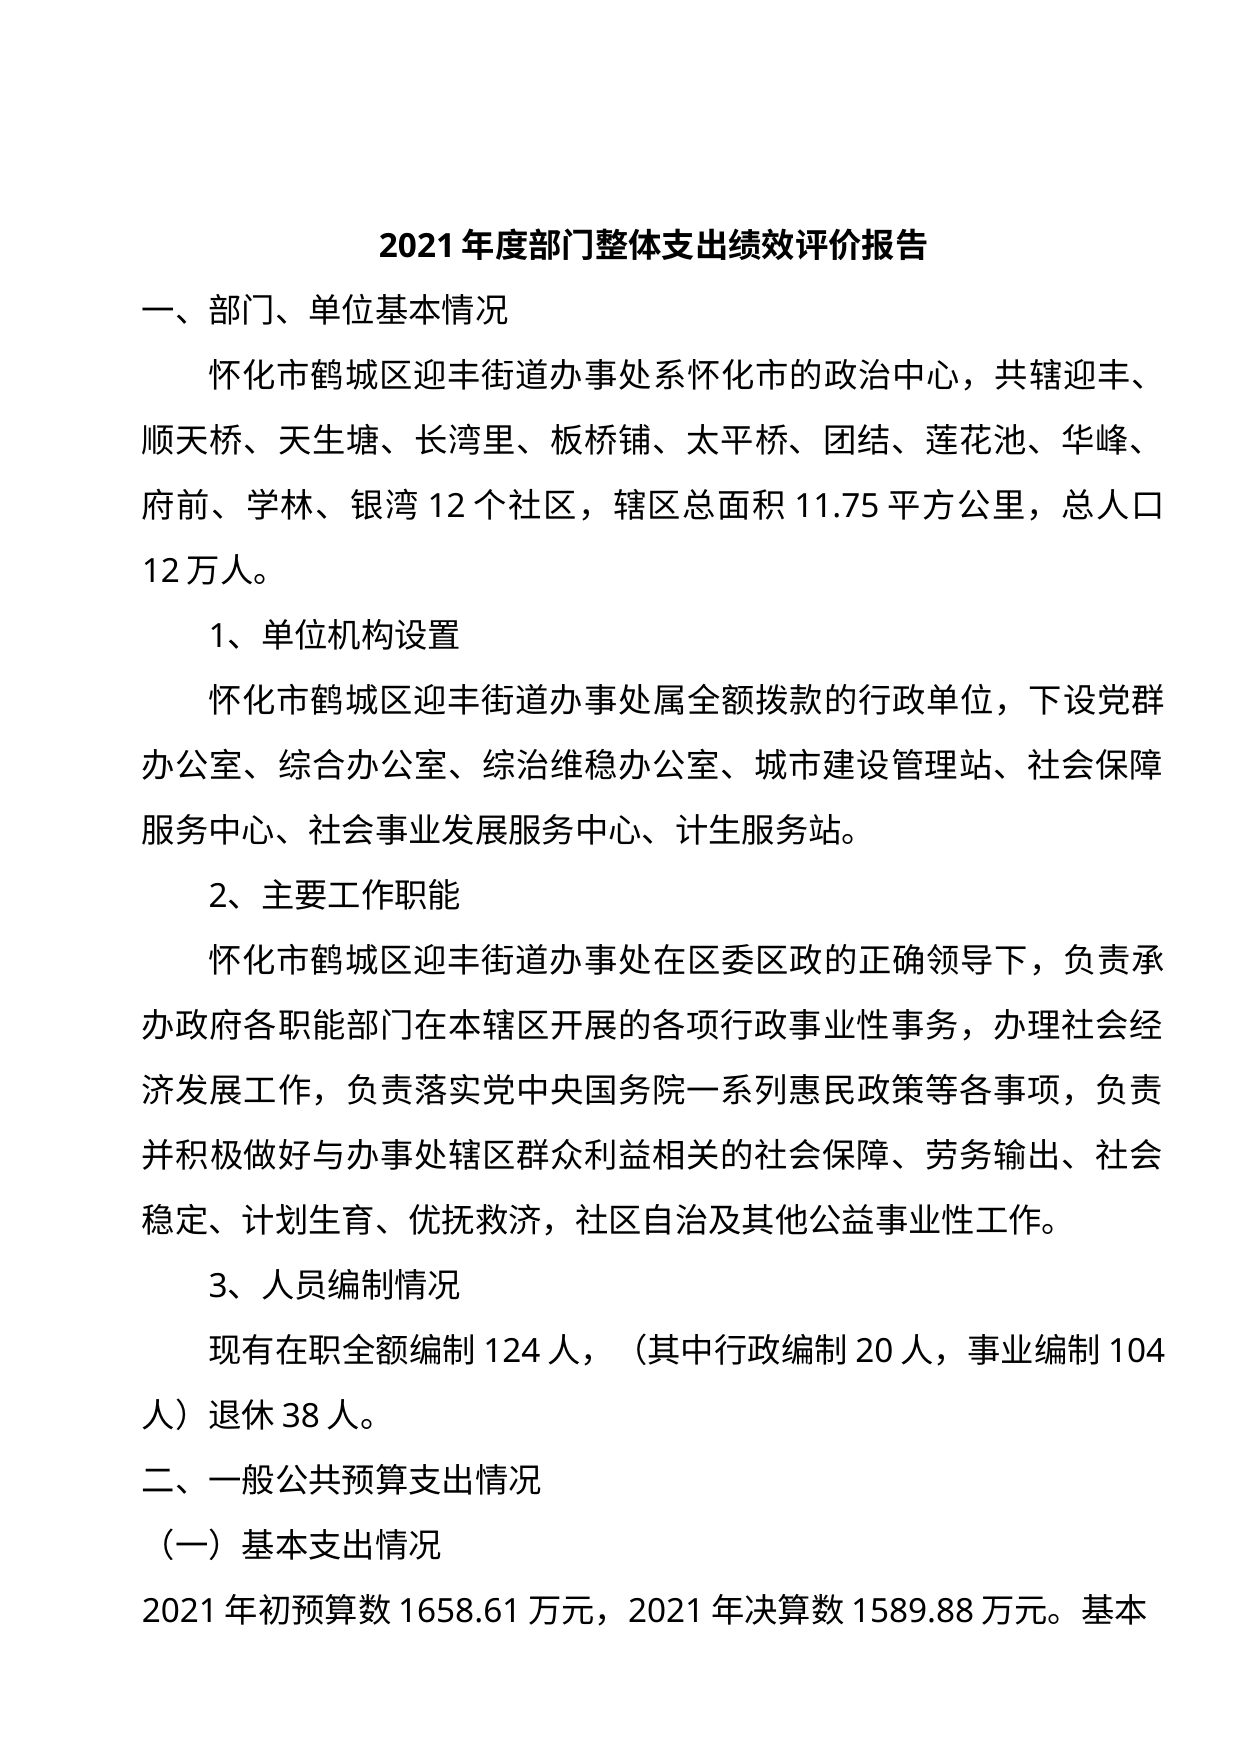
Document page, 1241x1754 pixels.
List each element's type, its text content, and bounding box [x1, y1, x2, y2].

list 怀化市鹤城区迎丰街道办事处在区委区政的正确领导下，负责承办政府各职能部门在本辖区开展的各项行政事业性事务，办理社会经济发展工作，负责落实党中央国务院一系列惠民政策等各事项，负责并积极做好与办事处辖区群众利益相关的社会保障、劳务输出、社会稳定、计划生育、优抚救济，社区自治及其他公益事业性工作。 [142, 926, 1165, 1251]
list 2、主要工作职能 [75, 861, 1165, 926]
text 2021年度部门整体支出绩效评价报告 [75, 211, 1165, 276]
list 1、单位机构设置 [142, 601, 1165, 666]
list 一般公共预算支出情况 [142, 1446, 1165, 1511]
list 怀化市鹤城区迎丰街道办事处属全额拨款的行政单位，下设党群办公室、综合办公室、综治维稳办公室、城市建设管理站、社会保障服务中心、社会事业发展服务中心、计生服务站。 [142, 666, 1165, 861]
text （一）基本支出情况 [75, 1511, 1165, 1576]
list 现有在职全额编制124人，（其中行政编制20人，事业编制104人）退休38人。 [142, 1316, 1165, 1446]
list 怀化市鹤城区迎丰街道办事处系怀化市的政治中心，共辖迎丰、顺天桥、天生塘、长湾里、板桥铺、太平桥、团结、莲花池、华峰、府前、学林、银湾12个社区，辖区总面积11.75平方公里，总人口12万人。 [142, 341, 1165, 601]
list 3、人员编制情况 [142, 1251, 1165, 1316]
list 部门、单位基本情况 [142, 276, 1165, 341]
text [75, 1576, 1165, 1641]
